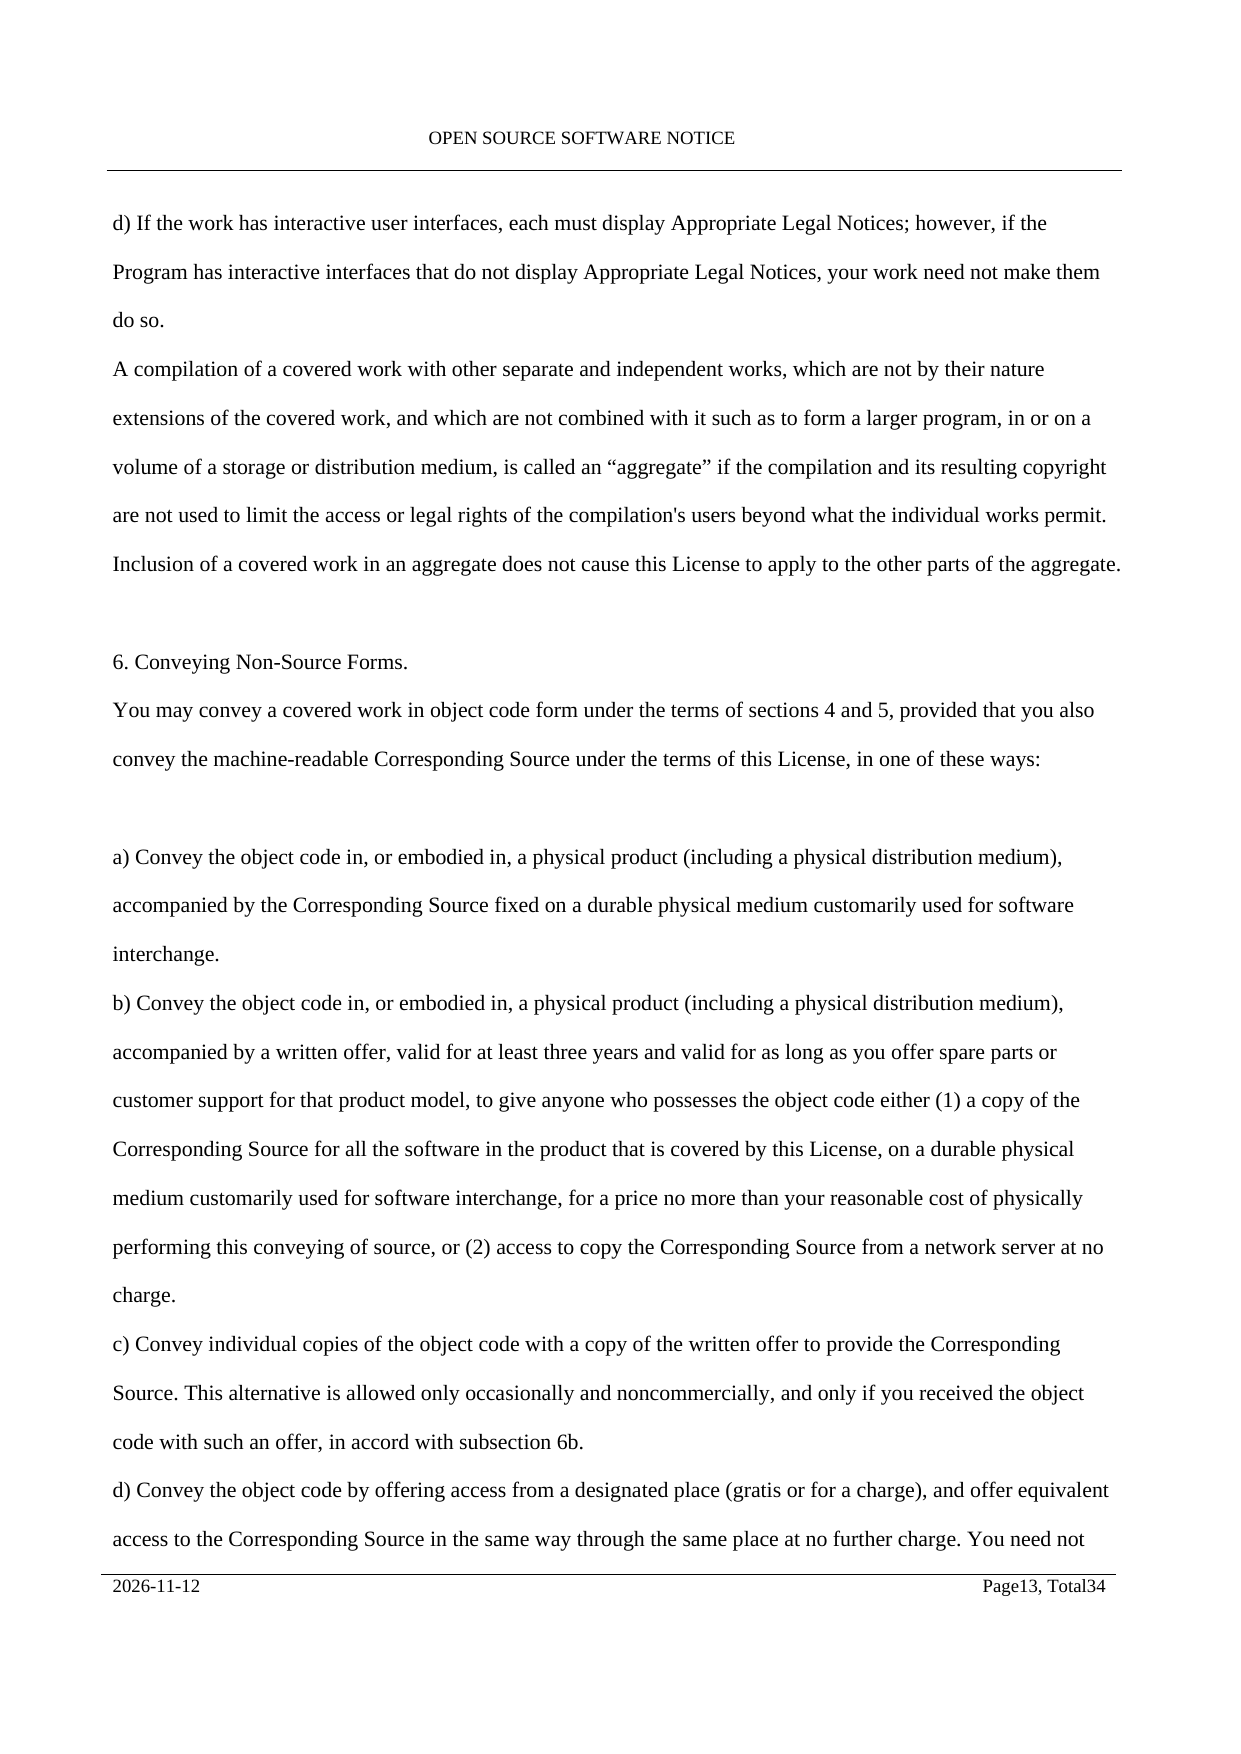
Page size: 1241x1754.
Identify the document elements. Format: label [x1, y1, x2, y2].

text [112, 206, 1128, 1555]
